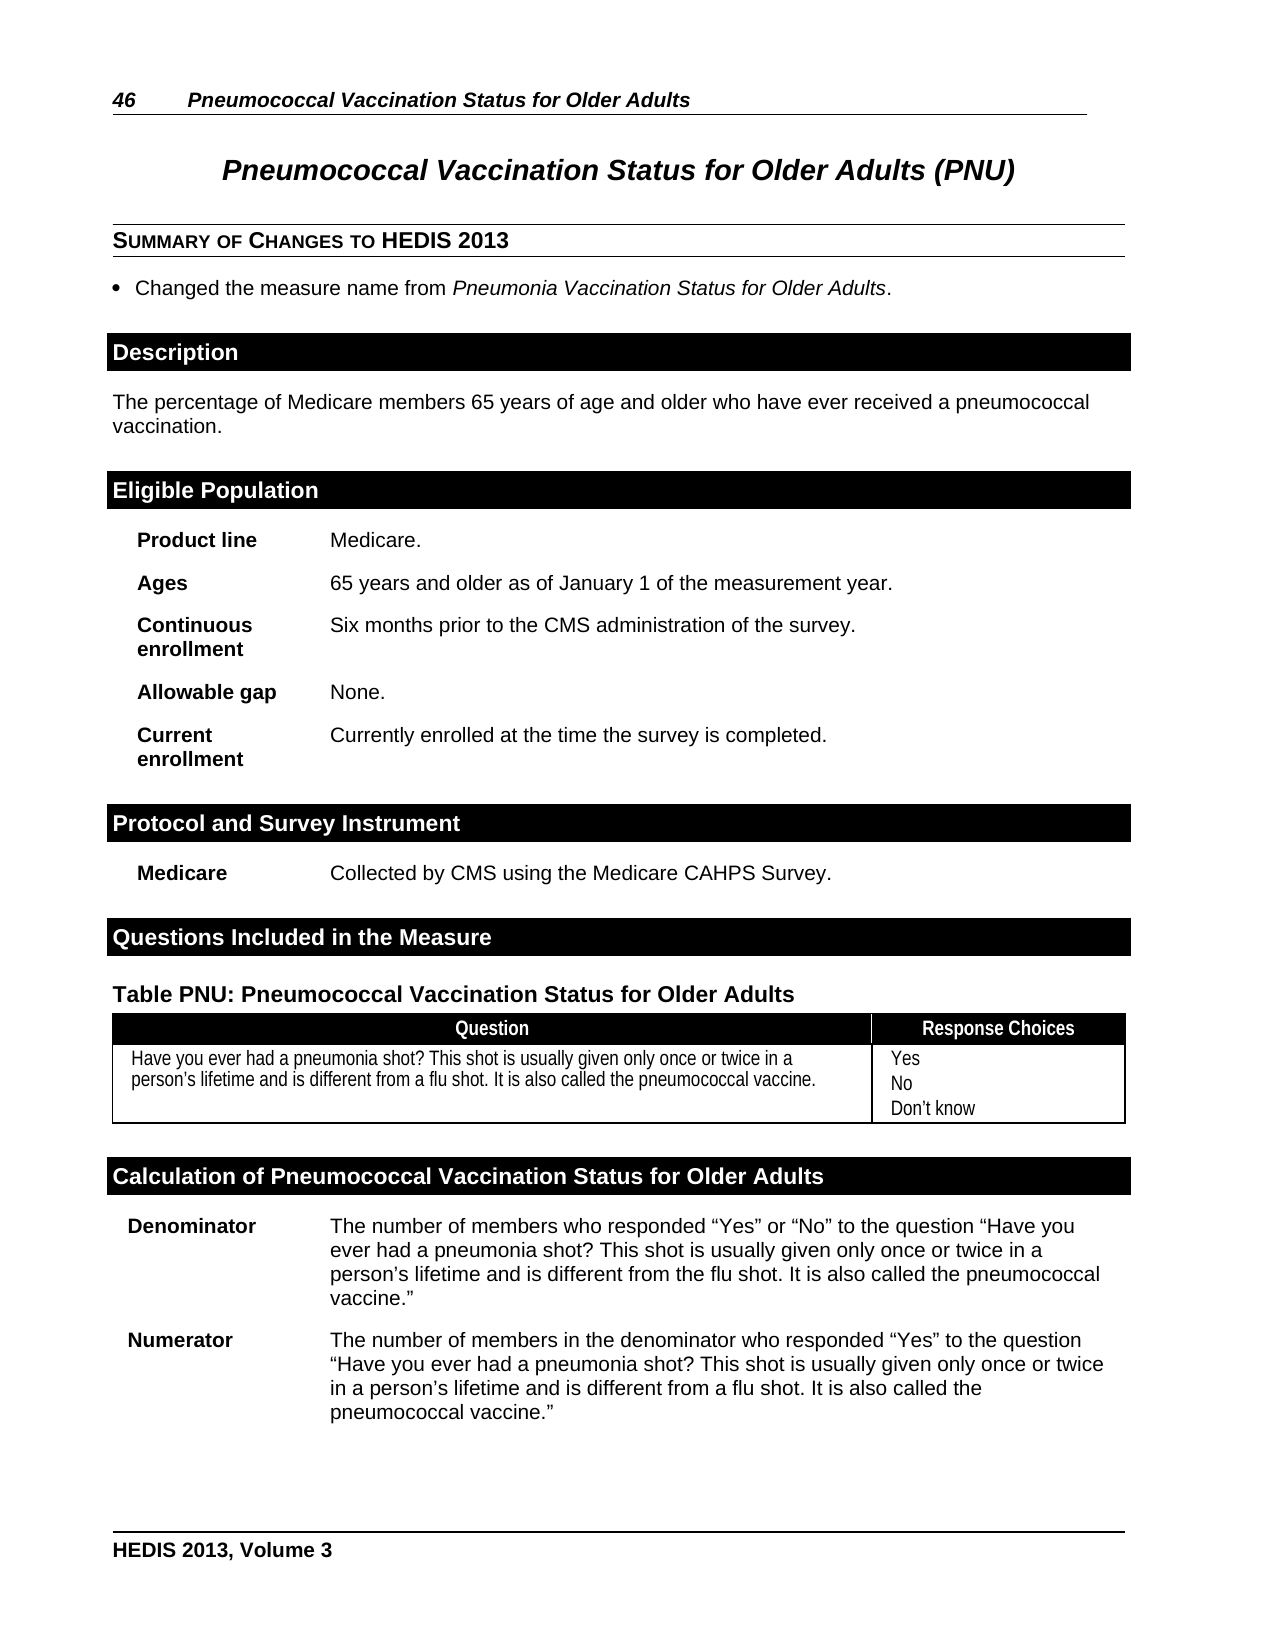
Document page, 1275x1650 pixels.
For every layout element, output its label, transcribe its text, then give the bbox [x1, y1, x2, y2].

table_header Medicare. [319, 509, 1125, 552]
subtitle Summary of Changes to HEDIS 2013 [112, 225, 1125, 257]
table_cell Allowable gap [103, 661, 319, 704]
table_cell 65 years and older as of January 1 of the measurement year. [319, 552, 1125, 594]
table_cell Yes No Don’t know [873, 1045, 1124, 1122]
text Description [108, 335, 1129, 370]
table_header Collected by CMS using the Medicare CAHPS Survey. [319, 842, 1125, 884]
table_cell Have you ever had a pneumonia shot? This shot is usually given only once or twice in a person’s lifetime and is different from a flu shot. It is also called the pneumococcal vaccine. [113, 1045, 871, 1122]
table_cell Six months prior to the CMS administration of the survey. [319, 595, 1125, 661]
table_cell Currently enrolled at the time the survey is completed. [319, 704, 1125, 771]
text Questions Included in the Measure [108, 919, 1129, 954]
subtitle Table PNU: Pneumococcal Vaccination Status for Older Adults [112, 981, 1125, 1007]
text Eligible Population [108, 473, 1129, 508]
text Calculation of Pneumococcal Vaccination Status for Older Adults [108, 1158, 1129, 1193]
table_cell The number of members in the denominator who responded “Yes” to the question “Have you ever had a pneumonia shot? This shot is usually given only once or twice in a person’s lifetime and is different from a flu shot. It is also called the pneumococcal vaccine.” [319, 1309, 1125, 1424]
table_header Product line [103, 509, 319, 552]
table_header Question [113, 1014, 871, 1043]
table_cell Current enrollment [103, 704, 319, 771]
table_header Medicare [103, 842, 319, 884]
table_header Response Choices [872, 1014, 1124, 1043]
table_header The number of members who responded “Yes” or “No” to the question “Have you ever had a pneumonia shot? This shot is usually given only once or twice in a person’s lifetime and is different from the flu shot. It is also called the pneumococcal vaccine.” [319, 1195, 1125, 1309]
table_cell None. [319, 661, 1125, 704]
table_cell Continuous enrollment [103, 595, 319, 661]
table_header Denominator [94, 1195, 319, 1309]
table_cell Numerator [94, 1309, 319, 1424]
subtitle Pneumococcal Vaccination Status for Older Adults (PNU) [112, 153, 1125, 186]
text The percentage of Medicare members 65 years of age and older who have ever received a pneumococcal vaccination. [112, 390, 1125, 438]
table_cell Ages [103, 552, 319, 594]
text Changed the measure name from Pneumonia Vaccination Status for Older Adults. [112, 276, 1125, 300]
text Protocol and Survey Instrument [108, 806, 1129, 840]
